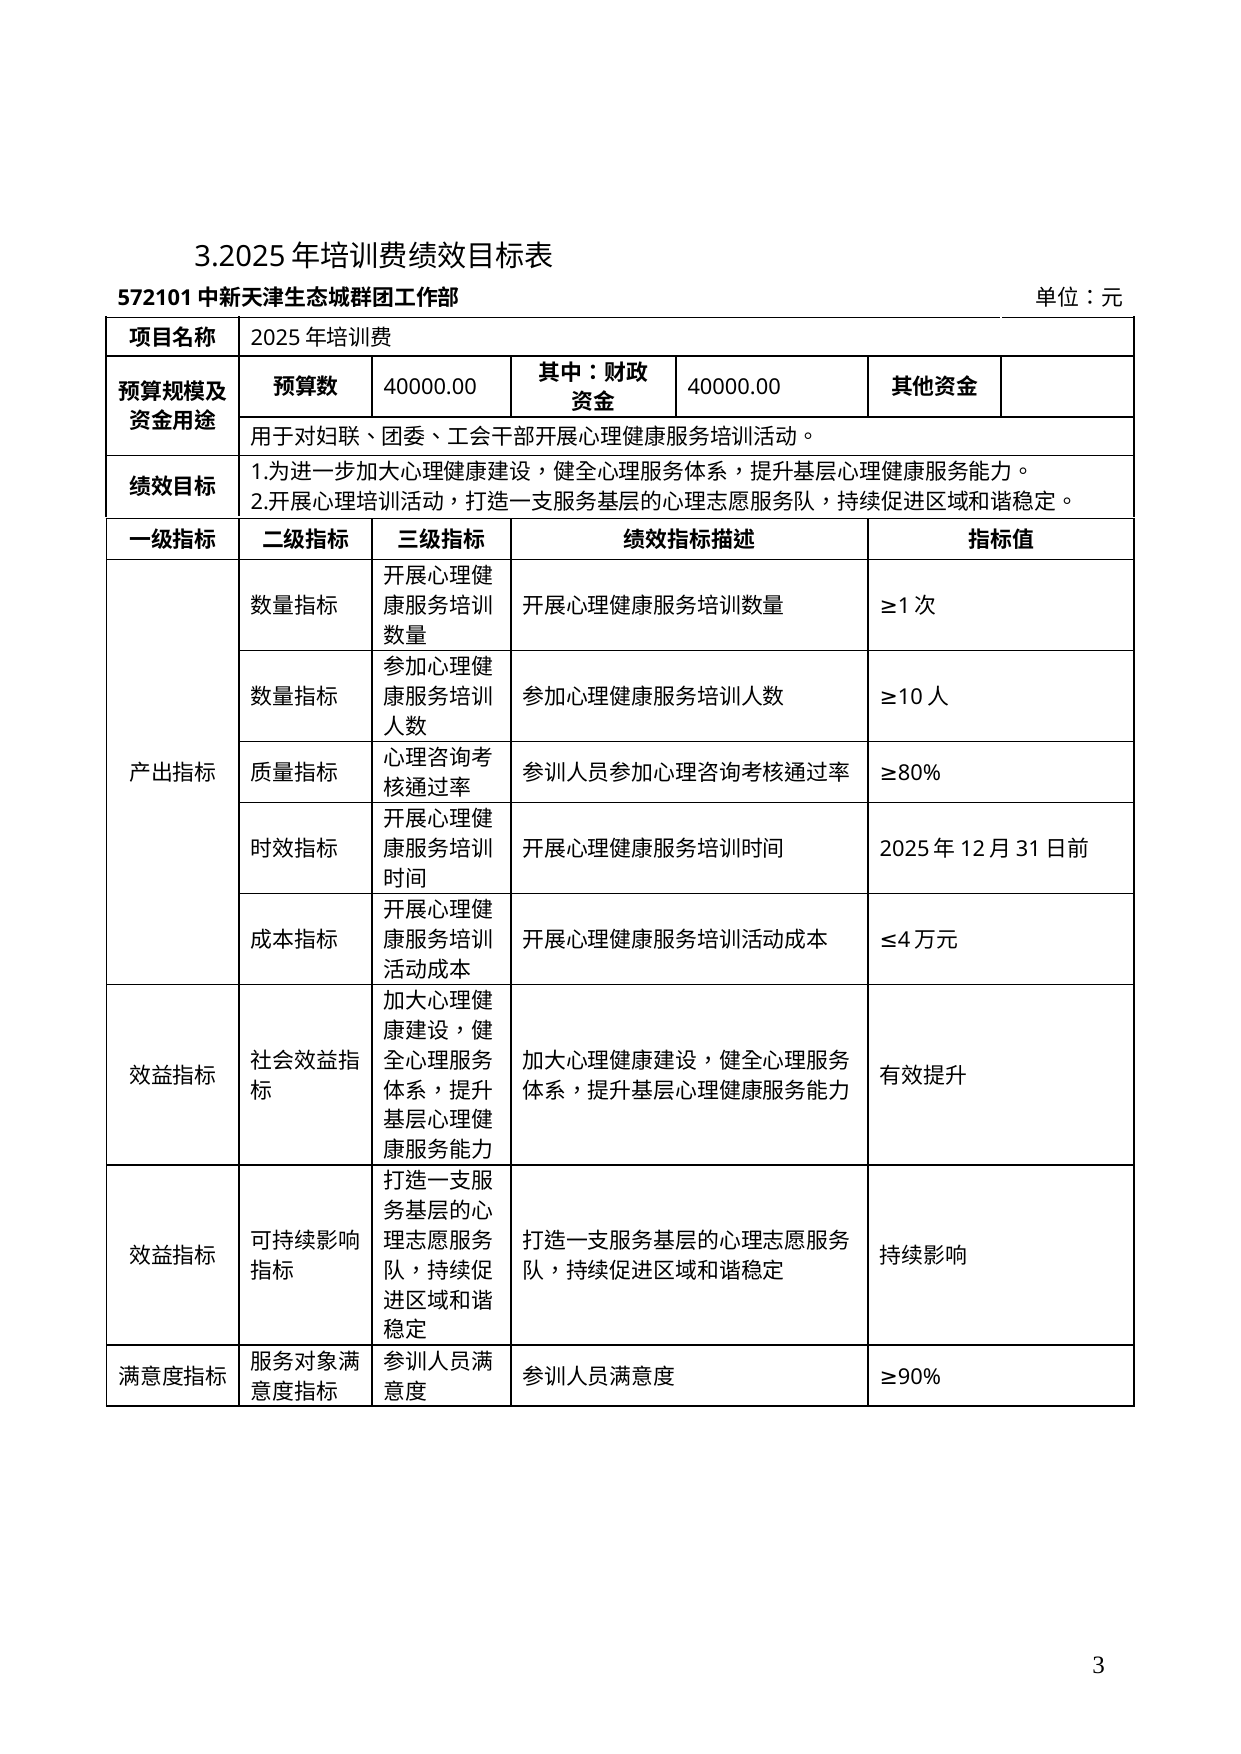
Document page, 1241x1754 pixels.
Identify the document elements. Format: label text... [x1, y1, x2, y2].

table_header 绩效指标描述 [512, 519, 867, 559]
table_cell 1.为进一步加大心理健康建设，健全心理服务体系，提升基层心理健康服务能力。 2.开展心理培训活动，打造一支服务基层的心理志愿服务队，持续促进区域和谐稳定。 [240, 456, 1133, 516]
text 3.2025年培训费绩效目标表 [136, 235, 1104, 275]
table_cell 2025年培训费 [240, 318, 1133, 355]
table_cell 其他资金 [869, 357, 1000, 416]
table_cell 参加心理健康服务培训人数 [512, 651, 867, 741]
table_cell 数量指标 [240, 560, 371, 650]
table_cell 质量指标 [240, 742, 371, 802]
table_cell 社会效益指标 [240, 985, 371, 1164]
table_cell 开展心理健康服务培训活动成本 [512, 894, 867, 984]
table_cell 项目名称 [107, 318, 238, 355]
table_cell 参训人员参加心理咨询考核通过率 [512, 742, 867, 802]
table_cell 开展心理健康服务培训数量 [373, 560, 510, 650]
table_header 三级指标 [373, 519, 510, 559]
table_cell 2025年12月31日前 [869, 803, 1133, 893]
table_cell 开展心理健康服务培训数量 [512, 560, 867, 650]
table_cell 参训人员满意度 [373, 1346, 510, 1405]
table_header 572101中新天津生态城群团工作部 [107, 277, 1000, 316]
table_cell 40000.00 [373, 357, 510, 416]
table_cell 心理咨询考核通过率 [373, 742, 510, 802]
table_cell 绩效目标 [107, 456, 238, 516]
table_cell 开展心理健康服务培训时间 [512, 803, 867, 893]
table_cell ≥1次 [869, 560, 1133, 650]
table_header 单位：元 [1002, 277, 1133, 316]
table_cell 时效指标 [240, 803, 371, 893]
table_cell 打造一支服务基层的心理志愿服务队，持续促进区域和谐稳定 [512, 1166, 867, 1344]
table_cell 打造一支服务基层的心理志愿服务队，持续促进区域和谐稳定 [373, 1166, 510, 1344]
table_cell 40000.00 [677, 357, 867, 416]
table_header 一级指标 [107, 519, 238, 559]
table_cell 效益指标 [107, 985, 238, 1164]
table_cell 开展心理健康服务培训活动成本 [373, 894, 510, 984]
table_cell [1002, 357, 1133, 416]
table_cell 参加心理健康服务培训人数 [373, 651, 510, 741]
table_cell 预算规模及资金用途 [107, 357, 238, 454]
table_cell 其中：财政 资金 [512, 357, 675, 416]
table_cell 加大心理健康建设，健全心理服务体系，提升基层心理健康服务能力 [512, 985, 867, 1164]
table_cell 开展心理健康服务培训时间 [373, 803, 510, 893]
table_cell 产出指标 [107, 560, 238, 984]
table_cell 服务对象满意度指标 [240, 1346, 371, 1405]
table_cell ≥10人 [869, 651, 1133, 741]
table_cell 加大心理健康建设，健全心理服务体系，提升基层心理健康服务能力 [373, 985, 510, 1164]
table_cell 效益指标 [107, 1166, 238, 1344]
table_cell ≥90% [869, 1346, 1133, 1405]
table_cell 有效提升 [869, 985, 1133, 1164]
table_cell 满意度指标 [107, 1346, 238, 1405]
table_header 指标值 [869, 519, 1133, 559]
table_cell 用于对妇联、团委、工会干部开展心理健康服务培训活动。 [240, 418, 1133, 454]
table_header 二级指标 [240, 519, 371, 559]
table_cell 预算数 [240, 357, 371, 416]
table_cell 数量指标 [240, 651, 371, 741]
table_cell 参训人员满意度 [512, 1346, 867, 1405]
table_cell 可持续影响指标 [240, 1166, 371, 1344]
table_cell 持续影响 [869, 1166, 1133, 1344]
table_cell ≥80% [869, 742, 1133, 802]
table_cell ≤4万元 [869, 894, 1133, 984]
table_cell 成本指标 [240, 894, 371, 984]
